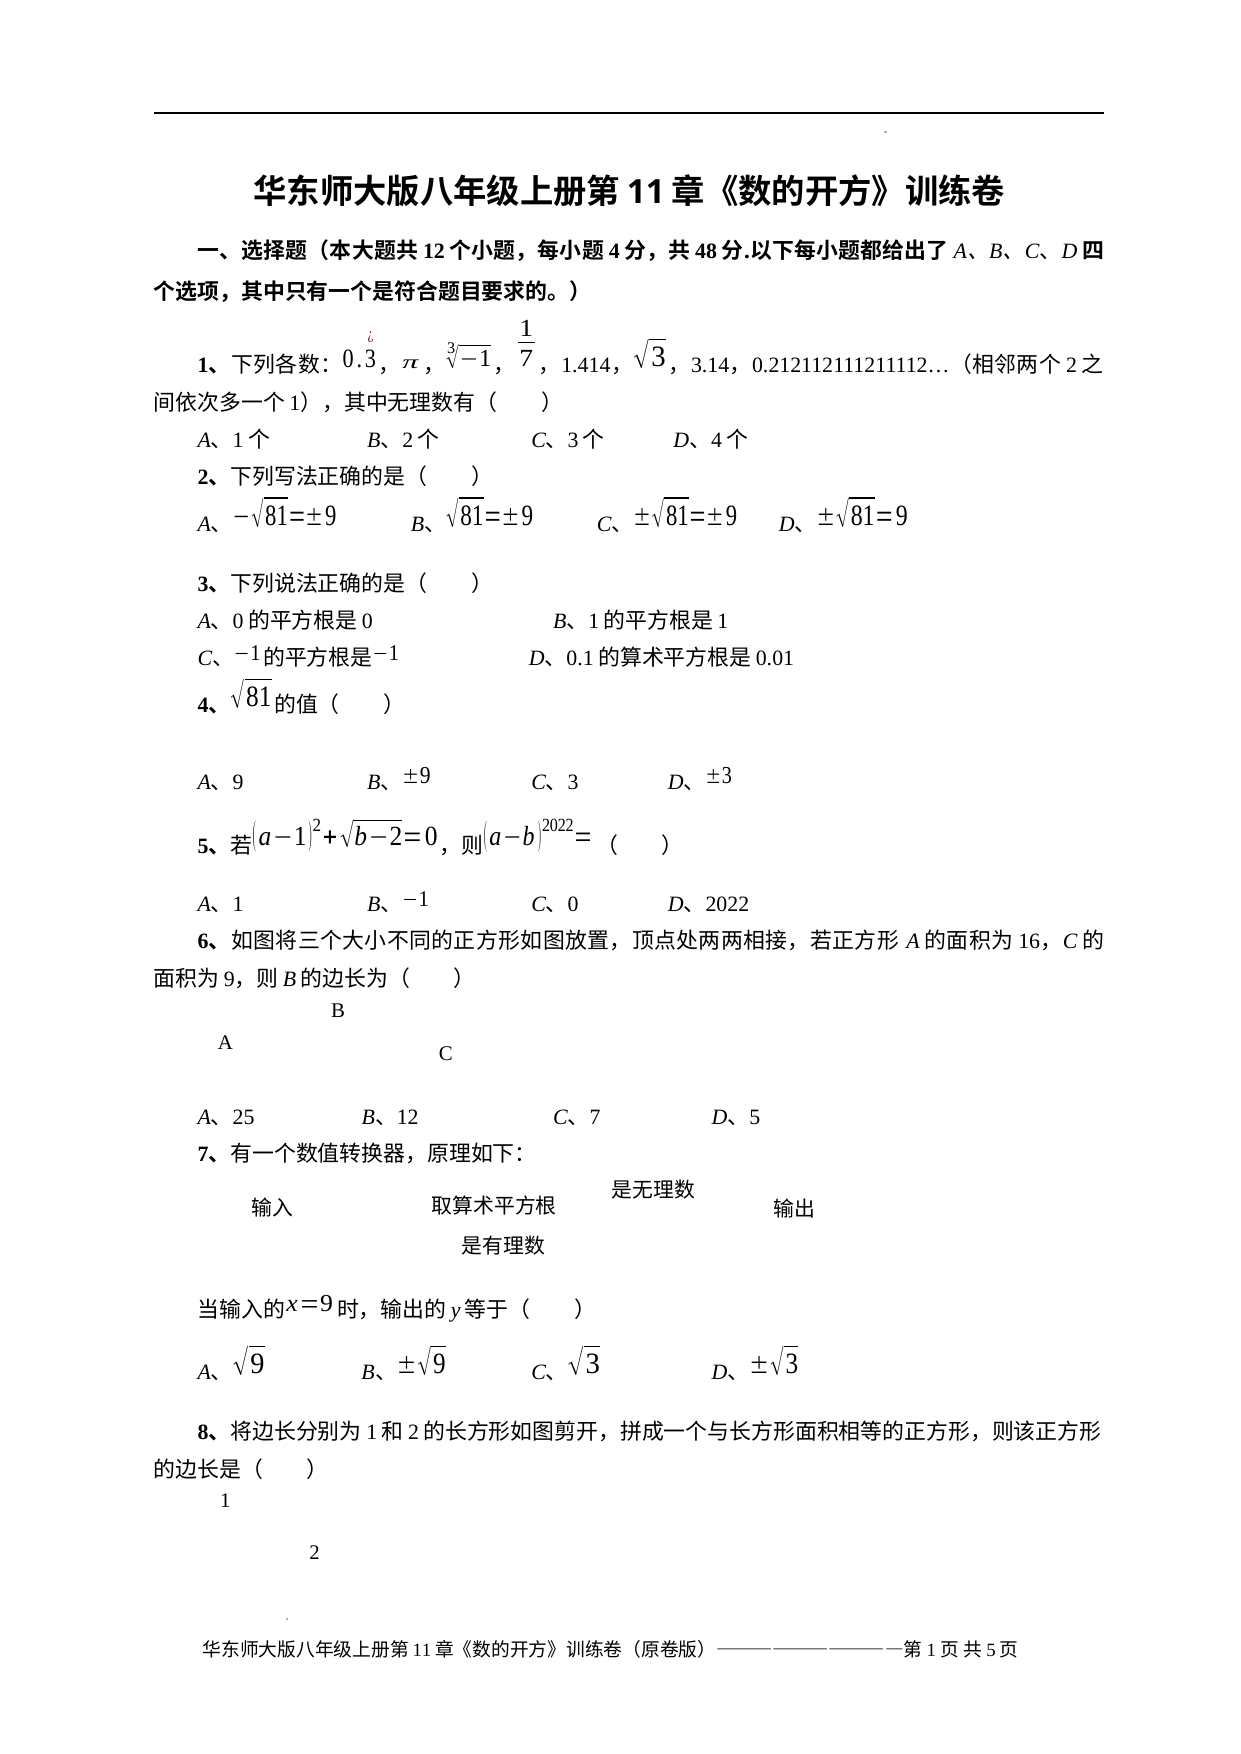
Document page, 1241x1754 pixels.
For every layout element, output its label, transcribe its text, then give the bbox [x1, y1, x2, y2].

text A、0的平方根是0 B、1的平方根是1 [153, 602, 1104, 635]
text 3、下列说法正确的是（ ） [153, 565, 1104, 598]
text 2、下列写法正确的是（ ） [153, 458, 1104, 491]
text 一、选择题（本大题共12个小题，每小题4分，共48分.以下每小题都给出了A、B、C、D四个选项，其中只有一个是符合题目要求的。） [153, 233, 1104, 306]
text 1、下列各数：，，，，1.414，，3.14，0.212112111211112…（相邻两个2之间依次多一个1），其中无理数有（ ） [153, 314, 1104, 417]
text 5、若，则（ ） [153, 816, 1104, 881]
text C、的平方根是 D、0.1的算术平方根是0.01 [153, 640, 1104, 672]
text 6、如图将三个大小不同的正方形如图放置，顶点处两两相接，若正方形A的面积为16，C的面积为9，则B的边长为（ ） [153, 923, 1104, 993]
text 7、有一个数值转换器，原理如下： [153, 1136, 1104, 1168]
text A、25 B、12 C、7 D、5 [153, 1099, 1104, 1131]
text A、9 B、 C、3 D、 [153, 747, 1104, 812]
text A、 B、 C、 D、 [153, 496, 1104, 561]
text A、1 B、 C、0 D、2022 [153, 886, 1104, 918]
text 8、将边长分别为1和2的长方形如图剪开，拼成一个与长方形面积相等的正方形，则该正方形的边长是（ ） [153, 1414, 1104, 1484]
text 华东师大版八年级上册第11章《数的开方》训练卷 [153, 157, 1104, 222]
text A、1个 B、2个 C、3个 D、4个 [153, 421, 1104, 454]
text 当输入的时，输出的y等于（ ） [153, 1274, 1104, 1339]
text A、 B、 C、 D、 [153, 1344, 1104, 1409]
text 4、的值（ ） [153, 677, 1104, 742]
